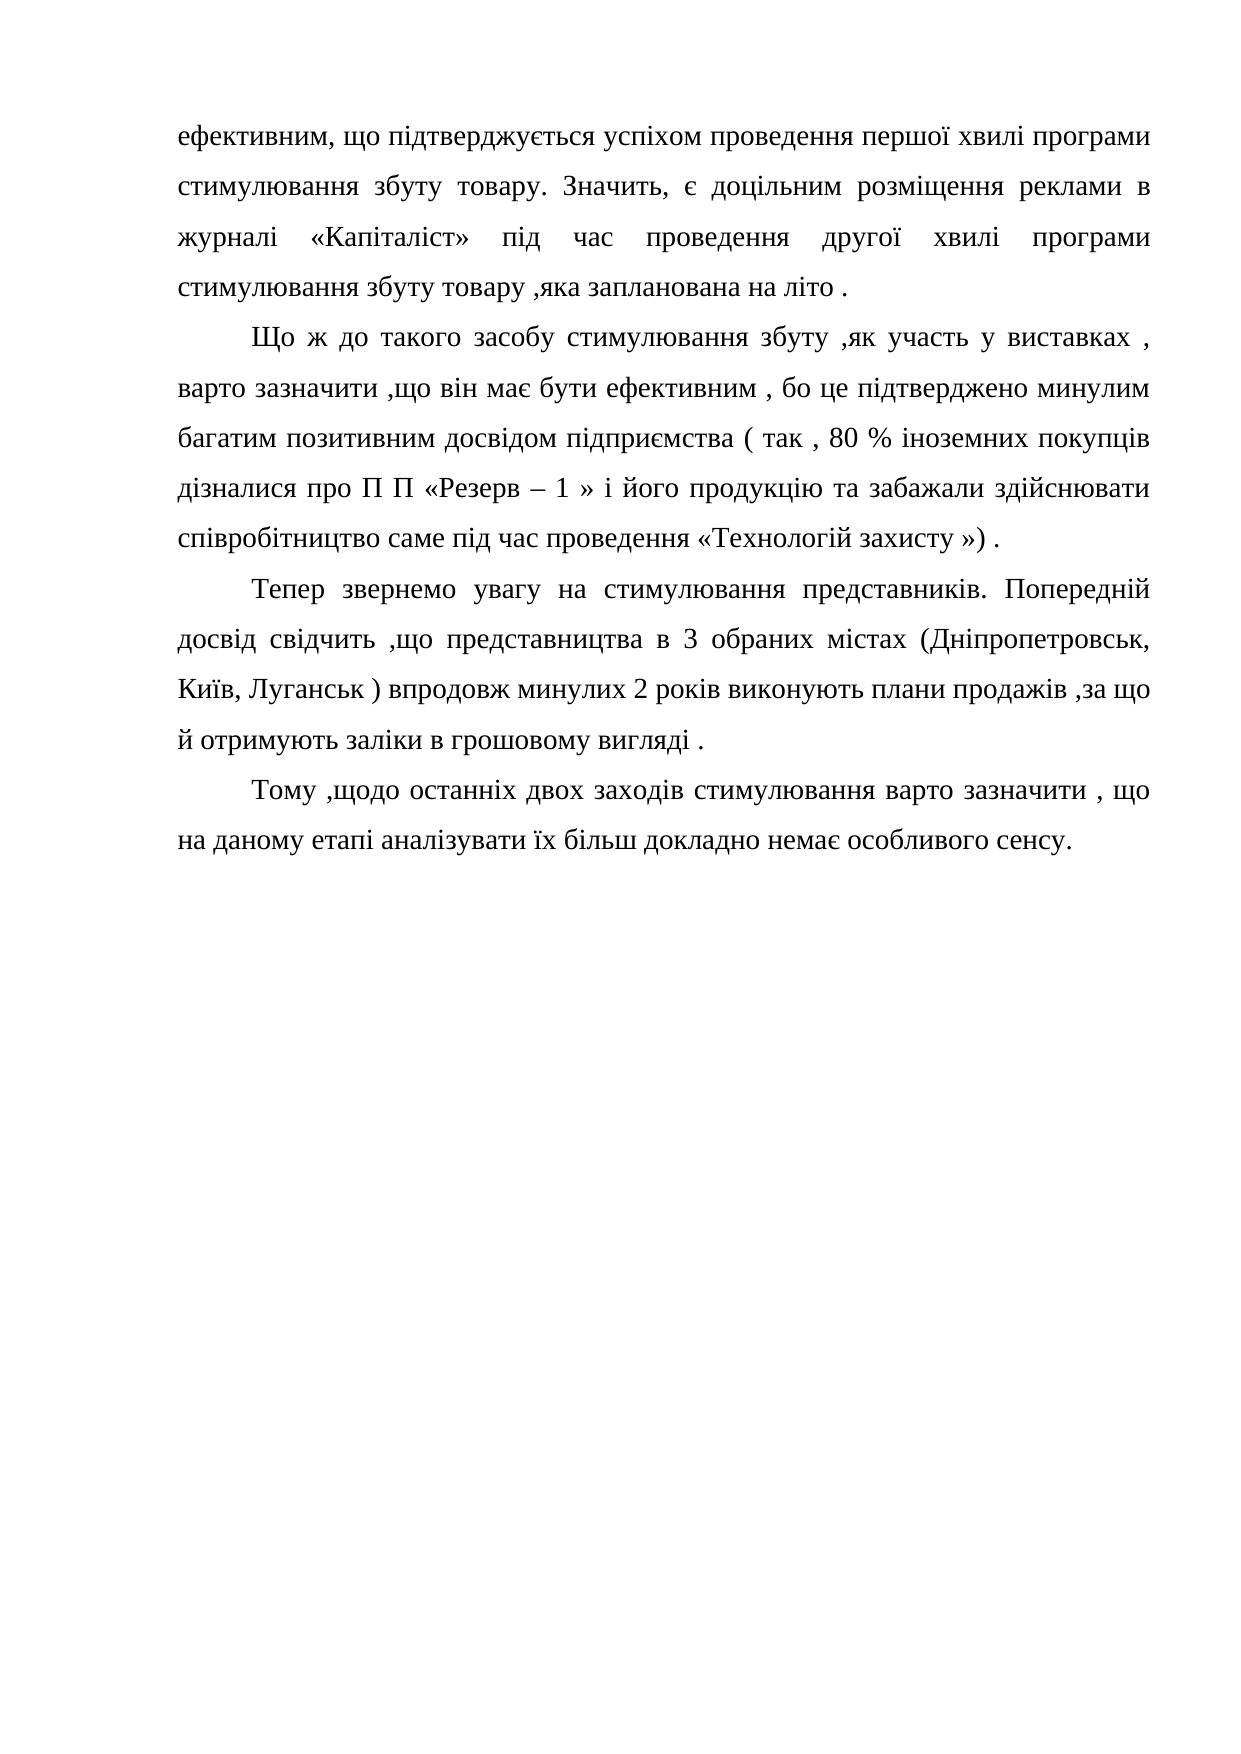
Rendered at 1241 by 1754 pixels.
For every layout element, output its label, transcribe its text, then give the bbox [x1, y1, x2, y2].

text Тому ,щодо останніх двох заходів стимулювання варто зазначити , що на даному етапі аналізувати їх більш докладно немає особливого сенсу. [177, 772, 1152, 856]
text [177, 118, 1152, 303]
text Що ж до такого засобу стимулювання збуту ,як участь у виставках , варто зазначити ,що він має бути ефективним , бо це підтверджено минулим багатим позитивним досвідом підприємства ( так , 80 % іноземних покупців дізналися про П П «Резерв – 1 » і його продукцію та забажали здійснювати співробітництво саме під час проведення «Технологій захисту ») . [177, 319, 1152, 554]
text Тепер звернемо увагу на стимулювання представників. Попередній досвід свідчить ,що представництва в 3 обраних містах (Дніпропетровськ, Київ, Луганськ ) впродовж минулих 2 років виконують плани продажів ,за що й отримують заліки в грошовому вигляді . [177, 571, 1152, 755]
